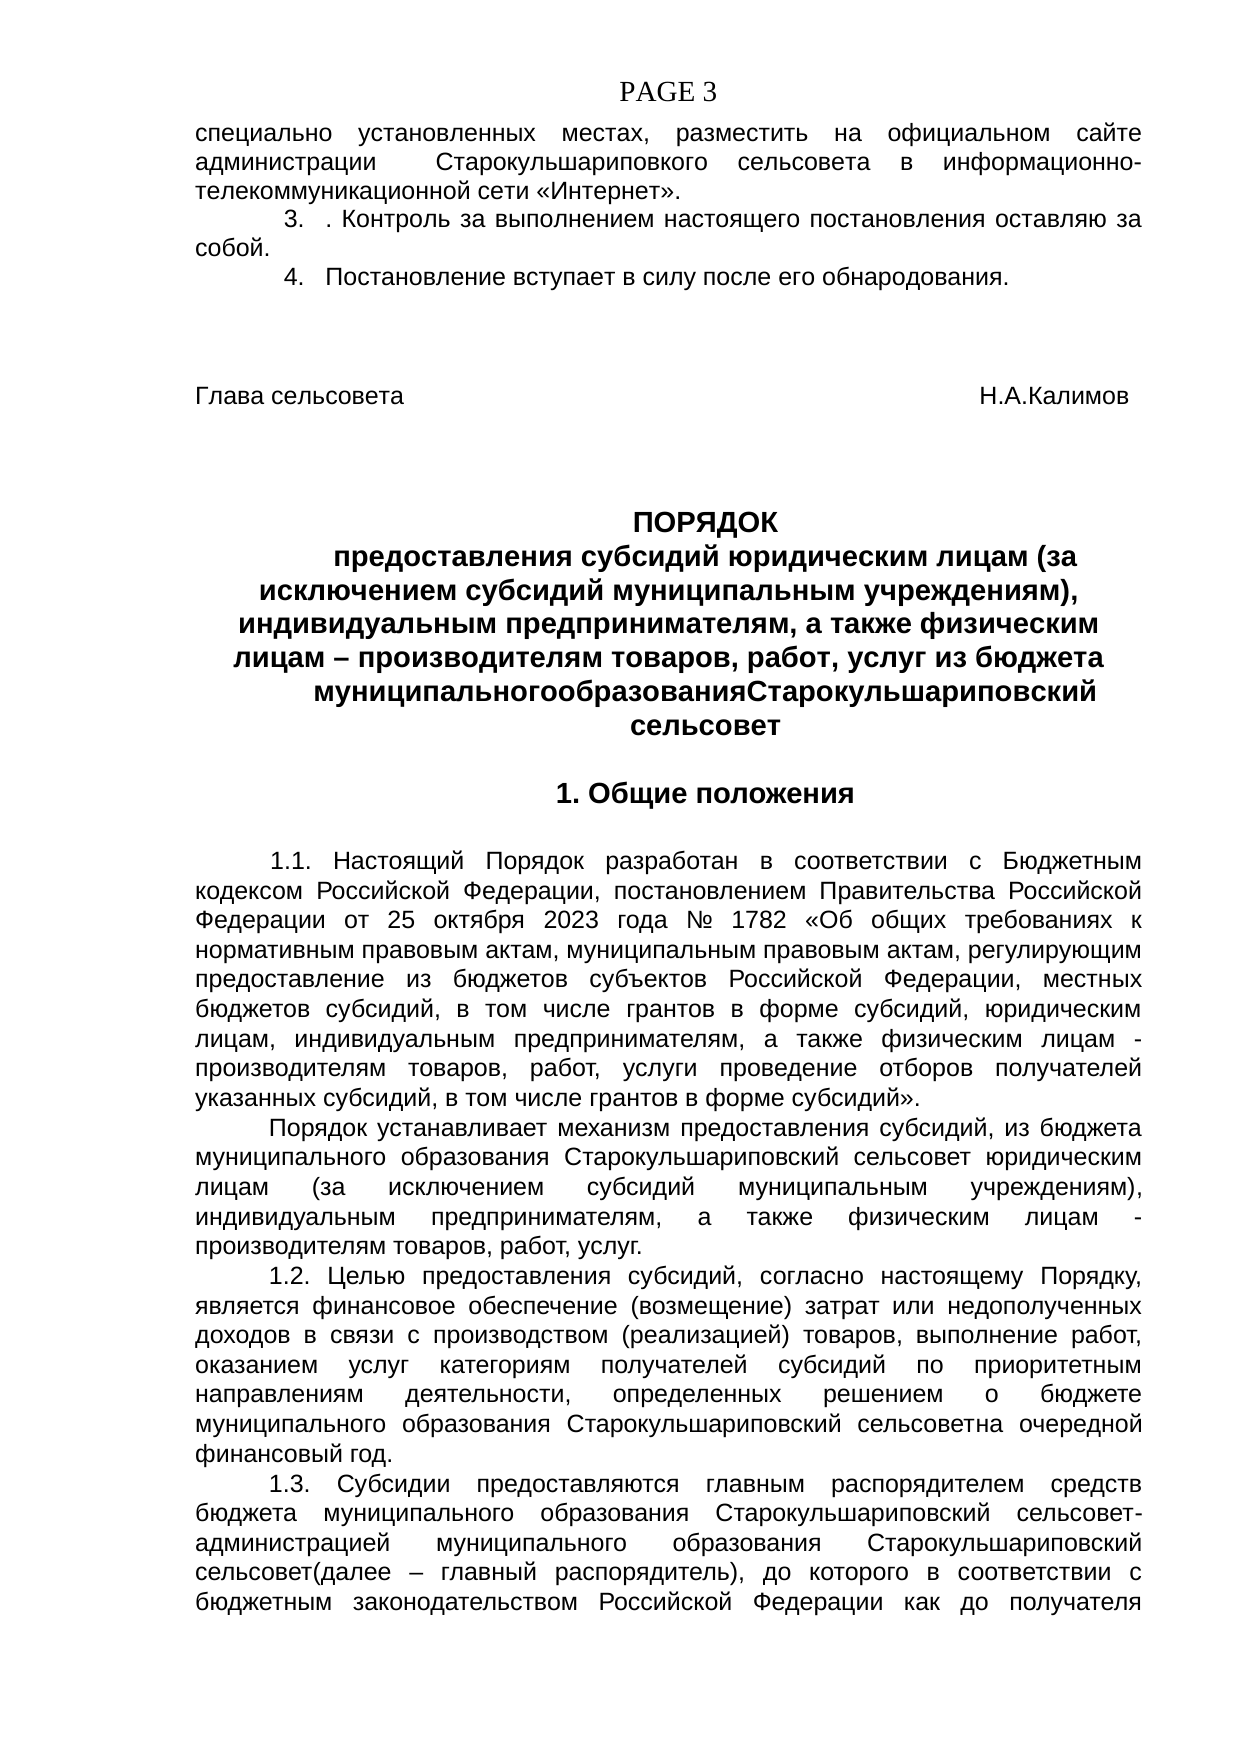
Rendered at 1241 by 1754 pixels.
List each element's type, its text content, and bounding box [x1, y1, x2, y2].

text 1. Общие положения [195, 776, 1143, 810]
list . Контроль за выполнением настоящего постановления оставляю за собой. [195, 204, 1143, 262]
text Порядок устанавливает механизм предоставления субсидий, из бюджета муниципального образования Старокульшариповский сельсовет юридическим лицам (за исключением субсидий муниципальным учреждениям), индивидуальным предпринимателям, а также физическим лицам - производителям товаров, работ, услуг. [195, 1113, 1143, 1260]
text 1.2. Целью предоставления субсидий, согласно настоящему Порядку, является финансовое обеспечение (возмещение) затрат или недополученных доходов в связи с производством (реализацией) товаров, выполнение работ, оказанием услуг категориям получателей субсидий по приоритетным направлениям деятельности, определенных решением о бюджете муниципального образования Старокульшариповский сельсоветна очередной финансовый год. [195, 1261, 1143, 1467]
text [195, 1469, 1143, 1616]
text Глава сельсовета Н.А.Калимов [195, 381, 1143, 410]
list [195, 118, 1143, 204]
text предоставления субсидий юридическим лицам (за исключением субсидий муниципальным учреждениям), индивидуальным предпринимателям, а также физическим лицам – производителям товаров, работ, услуг из бюджета [195, 540, 1143, 674]
text сельсовет [195, 708, 1143, 742]
text 1.1. Настоящий Порядок разработан в соответствии с Бюджетным кодексом Российской Федерации, постановлением Правительства Российской Федерации от 25 октября 2023 года № 1782 «Об общих требованиях к нормативным правовым актам, муниципальным правовым актам, регулирующим предоставление из бюджетов субъектов Российской Федерации, местных бюджетов субсидий, в том числе грантов в форме субсидий, юридическим лицам, индивидуальным предпринимателям, а также физическим лицам - производителям товаров, работ, услуги проведение отборов получателей указанных субсидий, в том числе грантов в форме субсидий». [195, 846, 1143, 1112]
text ПОРЯДОК [195, 506, 1143, 539]
list Постановление вступает в силу после его обнародования. [195, 262, 1143, 291]
text муниципальногообразованияСтарокульшариповский [195, 674, 1143, 708]
